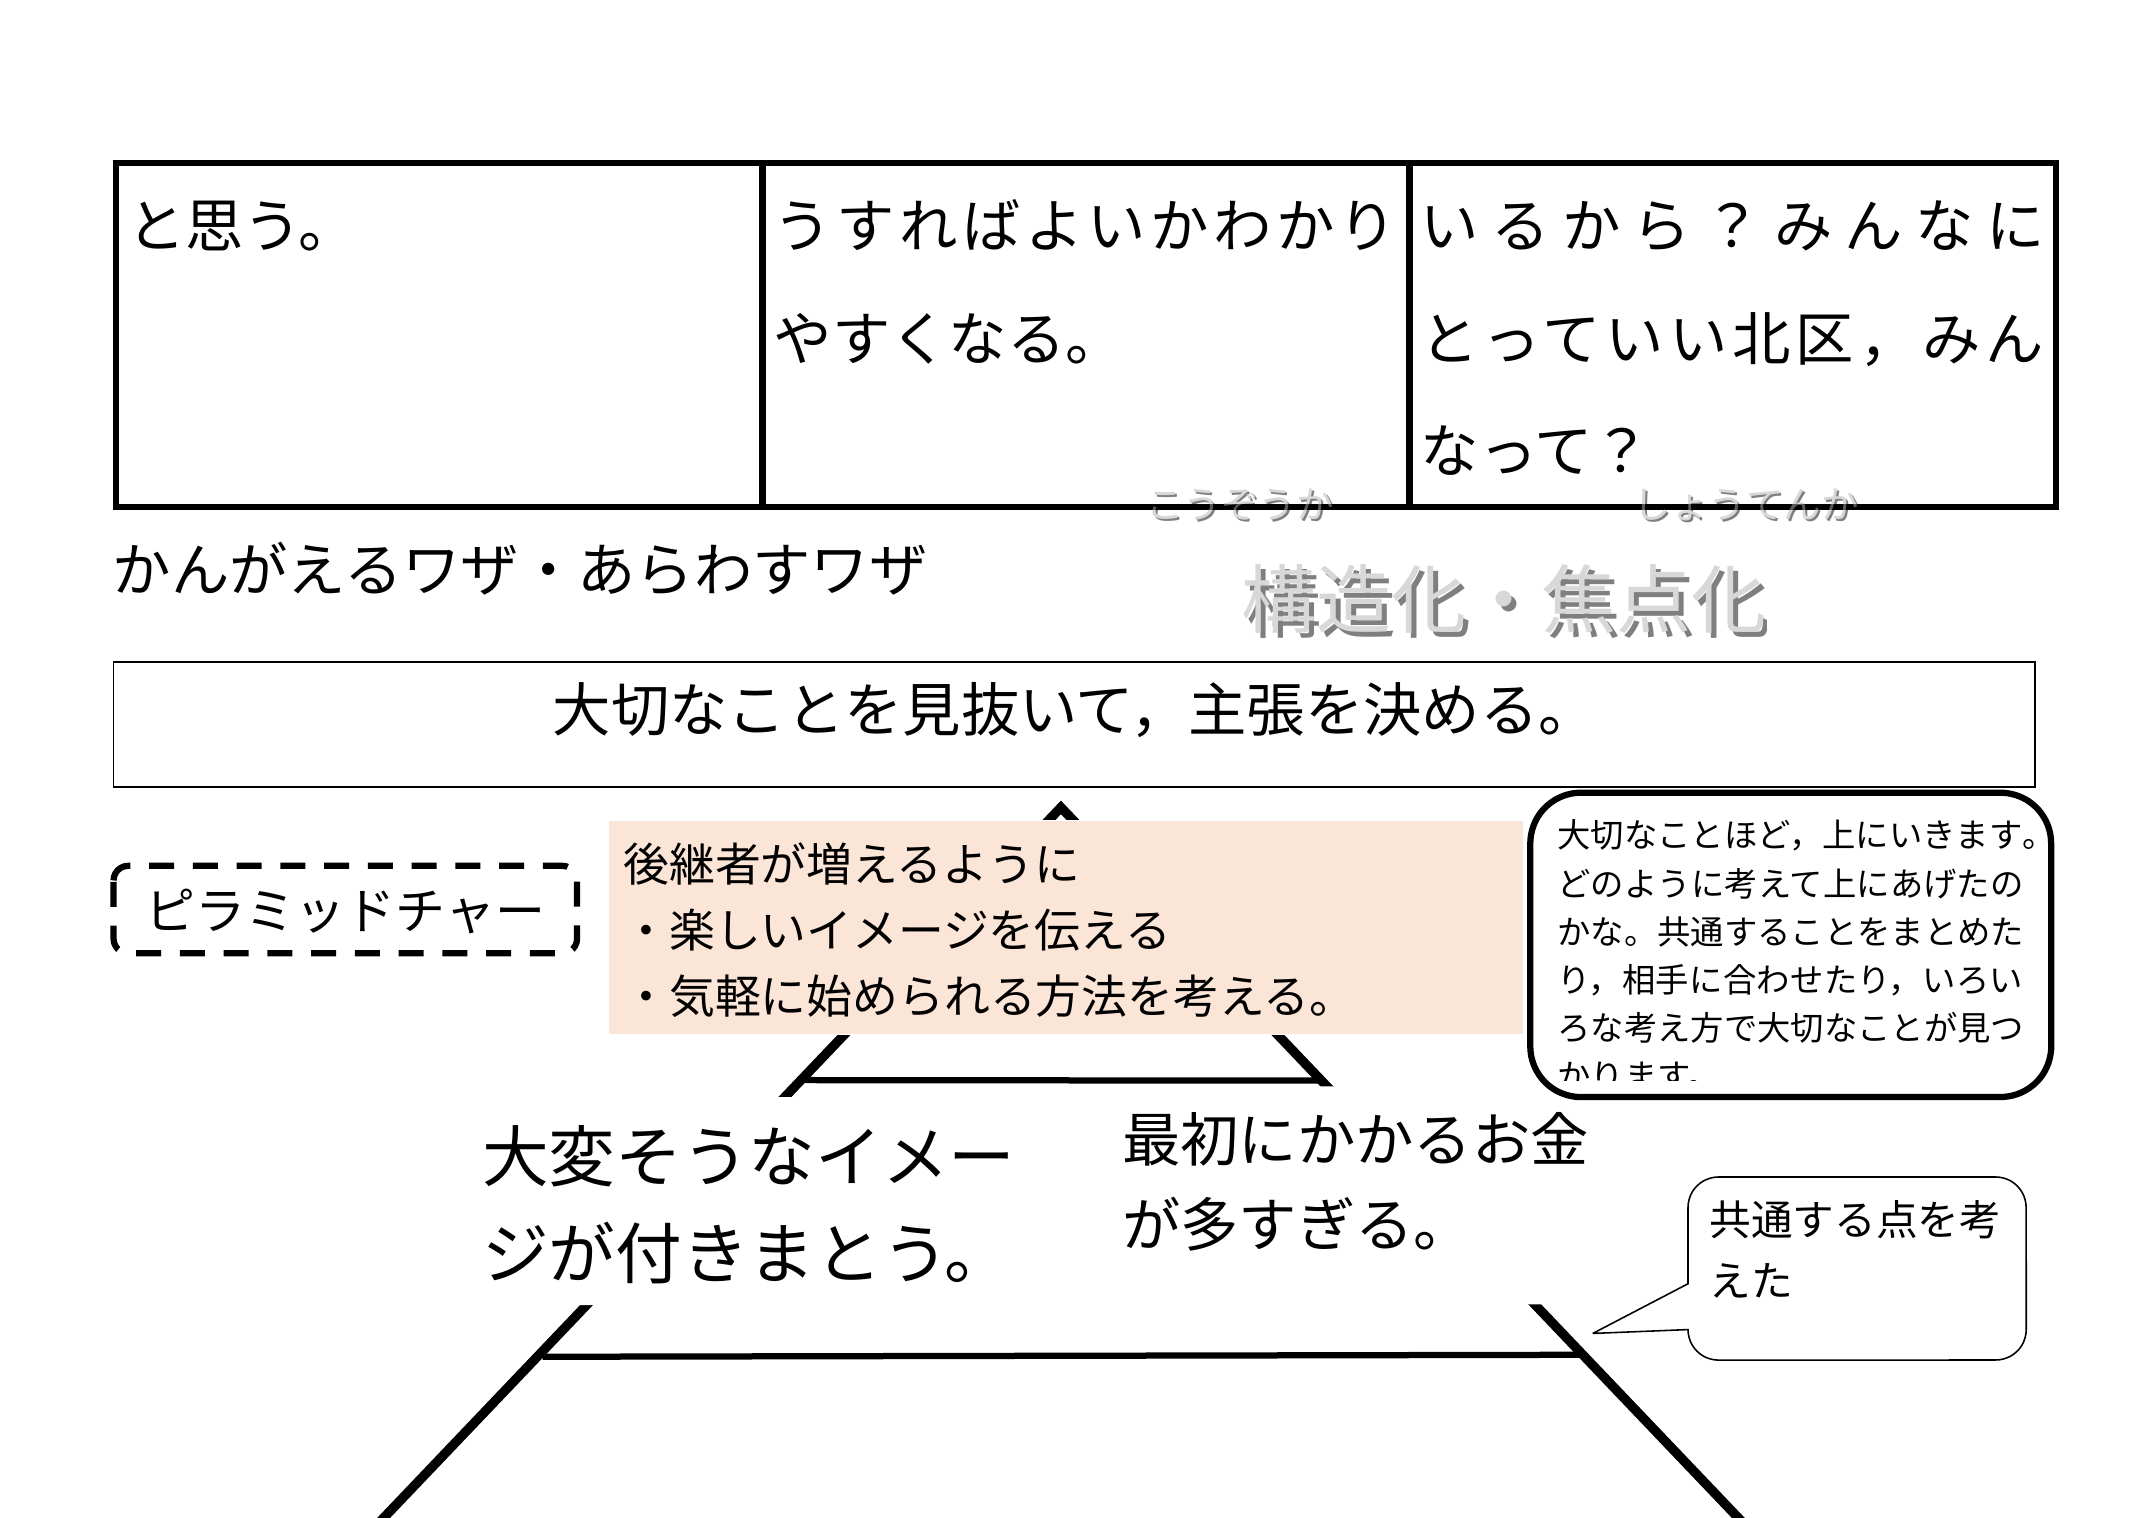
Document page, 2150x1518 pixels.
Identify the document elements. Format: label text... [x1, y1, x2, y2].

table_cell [119, 166, 759, 504]
text かんがえるワザ・あらわすワザ [112, 510, 2037, 622]
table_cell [1413, 166, 2053, 504]
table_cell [766, 166, 1406, 504]
